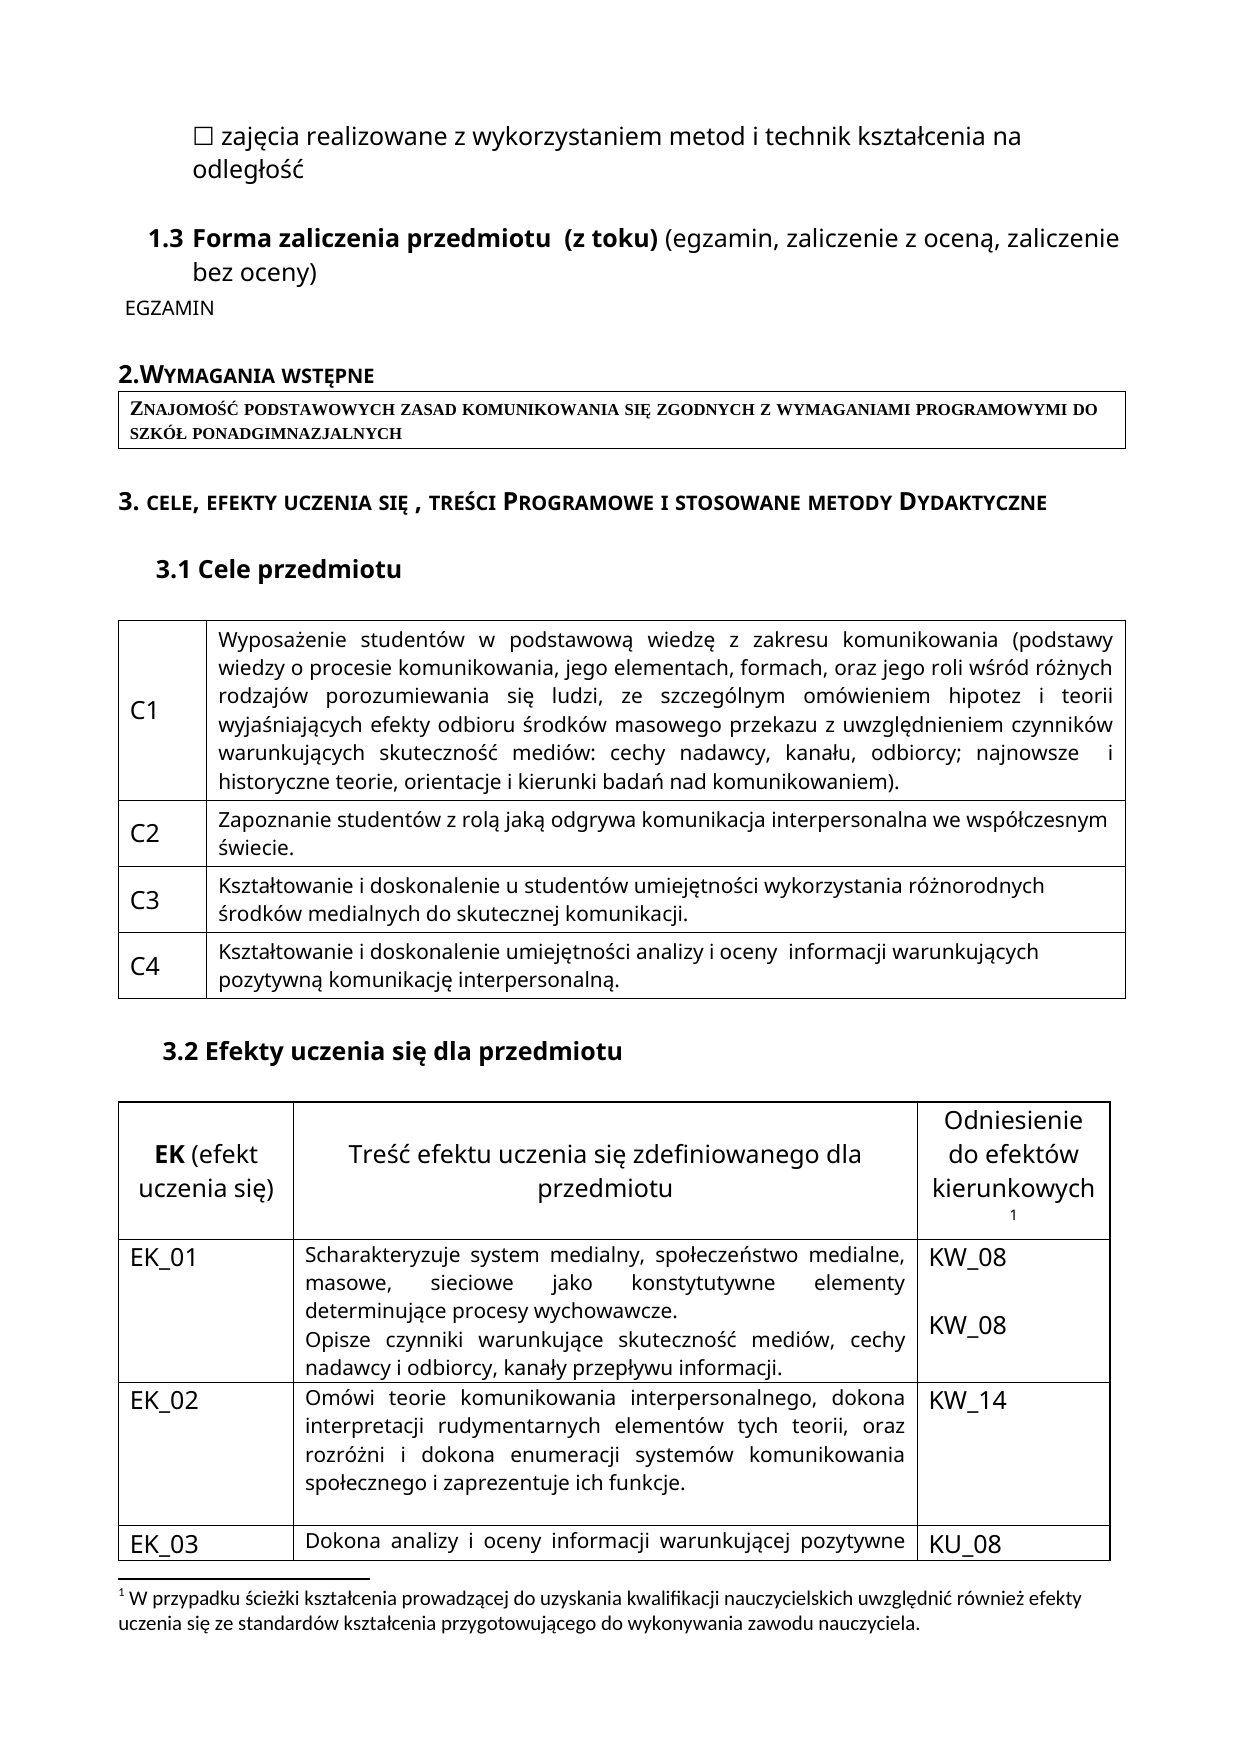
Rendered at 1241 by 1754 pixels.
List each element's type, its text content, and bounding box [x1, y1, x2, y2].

table_cell Zapoznanie studentów z rolą jaką odgrywa komunikacja interpersonalna we współczesnym świecie. [207, 801, 1125, 866]
table_cell C4 [119, 933, 206, 998]
text 3.1 Cele przedmiotu [156, 551, 1122, 585]
table_cell C2 [119, 801, 206, 866]
text 2.Wymagania wstępne [118, 357, 1122, 391]
text 1.3 Forma zaliczenia przedmiotu (z toku) (egzamin, zaliczenie z oceną, zaliczenie bez oceny) [148, 220, 1122, 288]
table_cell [294, 1526, 917, 1560]
text 3. cele, efekty uczenia się , treści Programowe i stosowane metody Dydaktyczne [118, 483, 1122, 517]
table_header Wyposażenie studentów w podstawową wiedzę z zakresu komunikowania (podstawy wiedzy o procesie komunikowania, jego elementach, formach, oraz jego roli wśród różnych rodzajów porozumiewania się ludzi, ze szczególnym omówieniem hipotez i teorii wyjaśniających efekty odbioru środków masowego przekazu z uwzględnieniem czynników warunkujących skuteczność mediów: cechy nadawcy, kanału, odbiorcy; najnowsze i historyczne teorie, orientacje i kierunki badań nad komunikowaniem). [207, 621, 1125, 799]
table_header C1 [119, 621, 206, 799]
text ☐ zajęcia realizowane z wykorzystaniem metod i technik kształcenia na odległość [192, 118, 1122, 186]
table_cell C3 [119, 867, 206, 932]
table_header Treść efektu uczenia się zdefiniowanego dla przedmiotu [294, 1103, 917, 1239]
table_cell KU_08 KU_08 [918, 1526, 1109, 1560]
table_header Znajomość podstawowych zasad komunikowania się zgodnych z wymaganiami programowymi do szkół ponadgimnazjalnych [119, 392, 1125, 448]
table_cell Kształtowanie i doskonalenie u studentów umiejętności wykorzystania różnorodnych środków medialnych do skutecznej komunikacji. [207, 867, 1125, 932]
table_cell Kształtowanie i doskonalenie umiejętności analizy i oceny informacji warunkujących pozytywną komunikację interpersonalną. [207, 933, 1125, 998]
table_cell EK_01 [119, 1240, 293, 1382]
table_cell KW_14 [918, 1383, 1109, 1525]
table_cell EK_02 [119, 1383, 293, 1525]
table_cell EK_03 [119, 1526, 293, 1560]
table_header EK (efekt uczenia się) [119, 1103, 293, 1239]
table_header Odniesienie do efektów kierunkowych [918, 1103, 1109, 1239]
table_cell Scharakteryzuje system medialny, społeczeństwo medialne, masowe, sieciowe jako konstytutywne elementy determinujące procesy wychowawcze. Opisze czynniki warunkujące skuteczność mediów, cechy nadawcy i odbiorcy, kanały przepływu informacji. [294, 1240, 917, 1382]
text 3.2 Efekty uczenia się dla przedmiotu [162, 1033, 1122, 1067]
text egzamin [118, 288, 1122, 322]
table_cell Omówi teorie komunikowania interpersonalnego, dokona interpretacji rudymentarnych elementów tych teorii, oraz rozróżni i dokona enumeracji systemów komunikowania społecznego i zaprezentuje ich funkcje. [294, 1383, 917, 1525]
table_cell KW_08 KW_08 [918, 1240, 1109, 1382]
